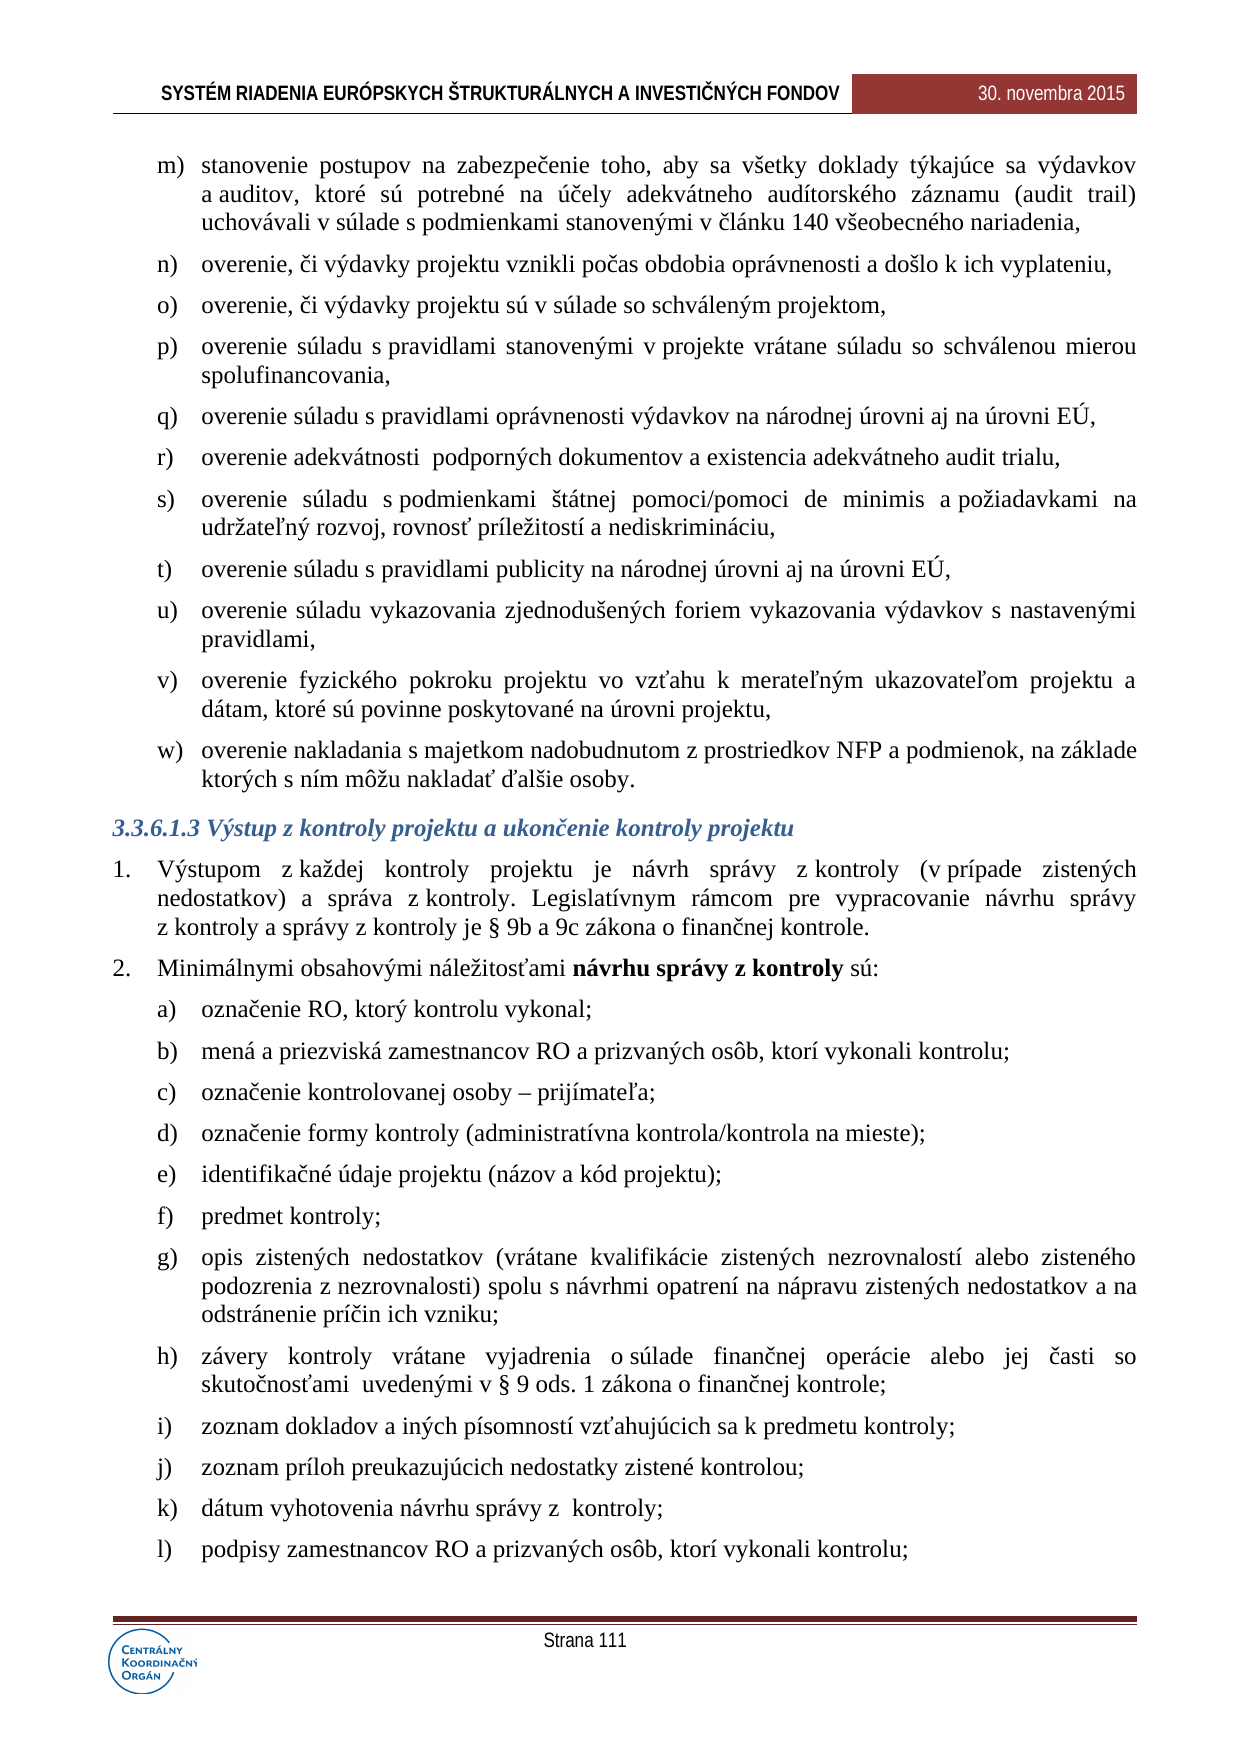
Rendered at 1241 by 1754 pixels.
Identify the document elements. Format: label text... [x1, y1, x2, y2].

list označenie RO, ktorý kontrolu vykonal; [157, 994, 1137, 1023]
list zoznam príloh preukazujúcich nedostatky zistené kontrolou; [157, 1452, 1137, 1481]
list opis zistených nedostatkov (vrátane kvalifikácie zistených nezrovnalostí alebo zisteného podozrenia z nezrovnalosti) spolu s návrhmi opatrení na nápravu zistených nedostatkov a na odstránenie príčin ich vzniku; [157, 1242, 1137, 1328]
list zoznam dokladov a iných písomností vzťahujúcich sa k predmetu kontroly; [157, 1411, 1137, 1439]
list označenie formy kontroly (administratívna kontrola/kontrola na mieste); [157, 1118, 1137, 1147]
list overenie súladu s pravidlami stanovenými v projekte vrátane súladu so schválenou mierou spolufinancovania, [157, 331, 1137, 389]
picture [106, 1627, 198, 1693]
list stanovenie postupov na zabezpečenie toho, aby sa všetky doklady týkajúce sa výdavkov a auditov, ktoré sú potrebné na účely adekvátneho audítorského záznamu (audit trail) uchovávali v súlade s podmienkami stanovenými v článku 140 všeobecného nariadenia, [157, 150, 1137, 236]
list overenie adekvátnosti podporných dokumentov a existencia adekvátneho audit trialu, [157, 442, 1137, 471]
list identifikačné údaje projektu (názov a kód projektu); [157, 1159, 1137, 1188]
list označenie kontrolovanej osoby – prijímateľa; [157, 1077, 1137, 1106]
list overenie, či výdavky projektu sú v súlade so schváleným projektom, [157, 290, 1137, 319]
text 3.3.6.1.3 Výstup z kontroly projektu a ukončenie kontroly projektu [112, 813, 1137, 842]
list overenie nakladania s majetkom nadobudnutom z prostriedkov NFP a podmienok, na základe ktorých s ním môžu nakladať ďalšie osoby. [157, 735, 1137, 792]
list predmet kontroly; [157, 1201, 1137, 1229]
list mená a priezviská zamestnancov RO a prizvaných osôb, ktorí vykonali kontrolu; [157, 1036, 1137, 1064]
list overenie, či výdavky projektu vznikli počas obdobia oprávnenosti a došlo k ich vyplateniu, [157, 249, 1137, 277]
list overenie súladu s podmienkami štátnej pomoci/pomoci de minimis a požiadavkami na udržateľný rozvoj, rovnosť príležitostí a nediskrimináciu, [157, 484, 1137, 541]
list Minimálnymi obsahovými náležitosťami návrhu správy z kontroly sú: [112, 953, 1137, 982]
list overenie súladu vykazovania zjednodušených foriem vykazovania výdavkov s nastavenými pravidlami, [157, 595, 1137, 652]
list overenie súladu s pravidlami oprávnenosti výdavkov na národnej úrovni aj na úrovni EÚ, [157, 401, 1137, 430]
list overenie fyzického pokroku projektu vo vzťahu k merateľným ukazovateľom projektu a dátam, ktoré sú povinne poskytované na úrovni projektu, [157, 665, 1137, 722]
list závery kontroly vrátane vyjadrenia o súlade finančnej operácie alebo jej časti so skutočnosťami uvedenými v § 9 ods. 1 zákona o finančnej kontrole; [157, 1341, 1137, 1398]
list overenie súladu s pravidlami publicity na národnej úrovni aj na úrovni EÚ, [157, 554, 1137, 582]
list dátum vyhotovenia návrhu správy z kontroly; [157, 1493, 1137, 1522]
list podpisy zamestnancov RO a prizvaných osôb, ktorí vykonali kontrolu; [157, 1534, 1137, 1563]
list Výstupom z každej kontroly projektu je návrh správy z kontroly (v prípade zistených nedostatkov) a správa z kontroly. Legislatívnym rámcom pre vypracovanie návrhu správy z kontroly a správy z kontroly je § 9b a 9c zákona o finančnej kontrole. [112, 854, 1137, 941]
